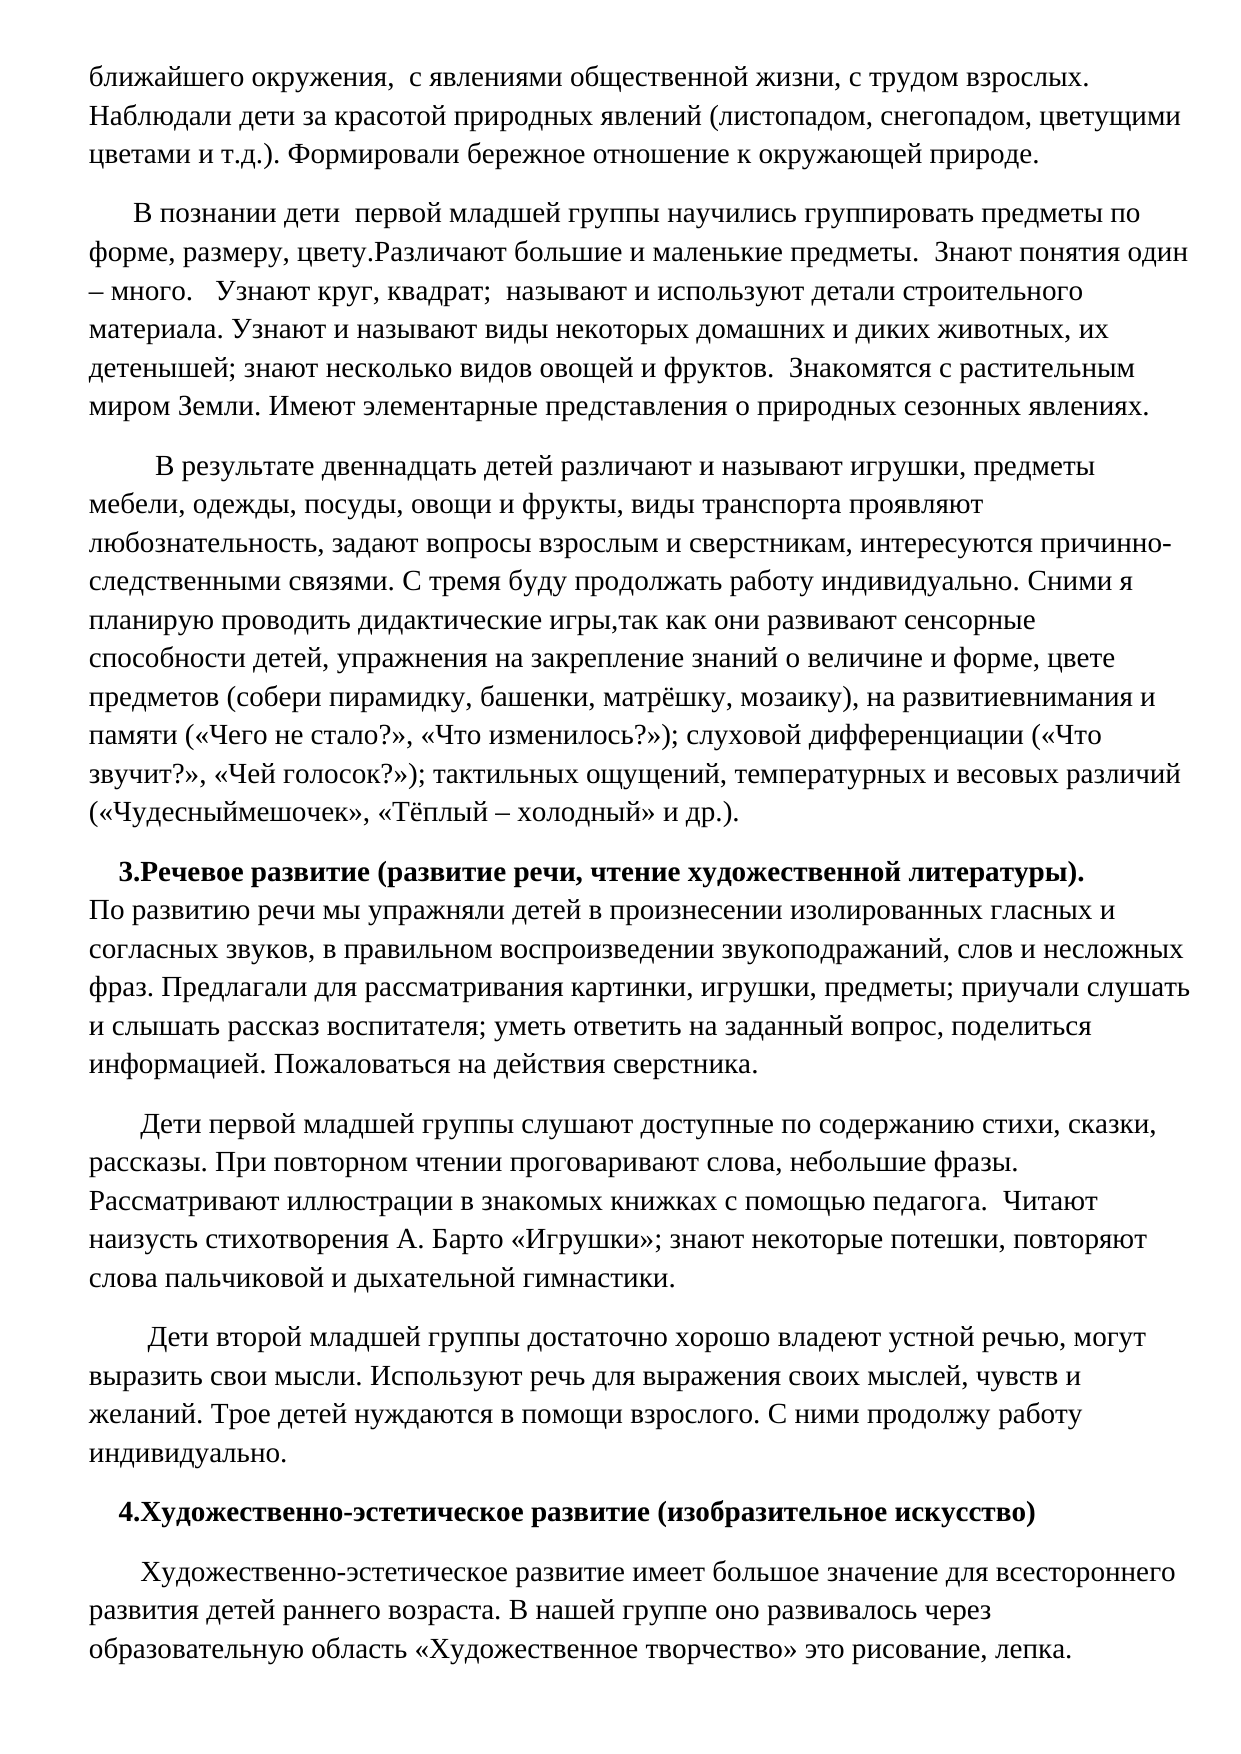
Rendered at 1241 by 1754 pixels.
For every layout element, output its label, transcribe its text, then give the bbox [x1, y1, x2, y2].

text Дети первой младшей группы слушают доступные по содержанию стихи, сказки, рассказы. При повторном чтении проговаривают слова, небольшие фразы. Рассматривают иллюстрации в знакомых книжках с помощью педагога. Читают наизусть стихотворения А. Барто «Игрушки»; знают некоторые потешки, повторяют слова пальчиковой и дыхательной гимнастики. [89, 1106, 1196, 1294]
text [89, 59, 1196, 170]
text В результате двеннадцать детей различают и называют игрушки, предметы мебели, одежды, посуды, овощи и фрукты, виды транспорта проявляют любознательность, задают вопросы взрослым и сверстникам, интересуются причинно-следственными связями. С тремя буду продолжать работу индивидуально. Сними я планирую проводить дидактические игры,так как они развивают сенсорные способности детей, упражнения на закрепление знаний о величине и форме, цвете предметов (собери пирамидку, башенки, матрёшку, мозаику), на развитиевнимания и памяти («Чего не стало?», «Что изменилось?»); слуховой дифференциации («Что звучит?», «Чей голосок?»); тактильных ощущений, температурных и весовых различий («Чудесныймешочек», «Тёплый – холодный» и др.). [89, 448, 1196, 828]
text В познании дети первой младшей группы научились группировать предметы по форме, размеру, цвету.Различают большие и маленькие предметы. Знают понятия один – много. Узнают круг, квадрат; называют и используют детали строительного материала. Узнают и называют виды некоторых домашних и диких животных, их детенышей; знают несколько видов овощей и фруктов. Знакомятся с растительным миром Земли. Имеют элементарные представления о природных сезонных явлениях. [89, 196, 1196, 422]
text 3.Речевое развитие (развитие речи, чтение художественной литературы). По развитию речи мы упражняли детей в произнесении изолированных гласных и согласных звуков, в правильном воспроизведении звукоподражаний, слов и несложных фраз. Предлагали для рассматривания картинки, игрушки, предметы; приучали слушать и слышать рассказ воспитателя; уметь ответить на заданный вопрос, поделиться информацией. Пожаловаться на действия сверстника. [89, 854, 1196, 1080]
text Дети второй младшей группы достаточно хорошо владеют устной речью, могут выразить свои мысли. Используют речь для выражения своих мыслей, чувств и желаний. Трое детей нуждаются в помощи взрослого. С ними продолжу работу индивидуально. [89, 1319, 1196, 1469]
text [89, 1554, 1196, 1664]
text 4.Художественно-эстетическое развитие (изобразительное искусство) [89, 1494, 1196, 1528]
